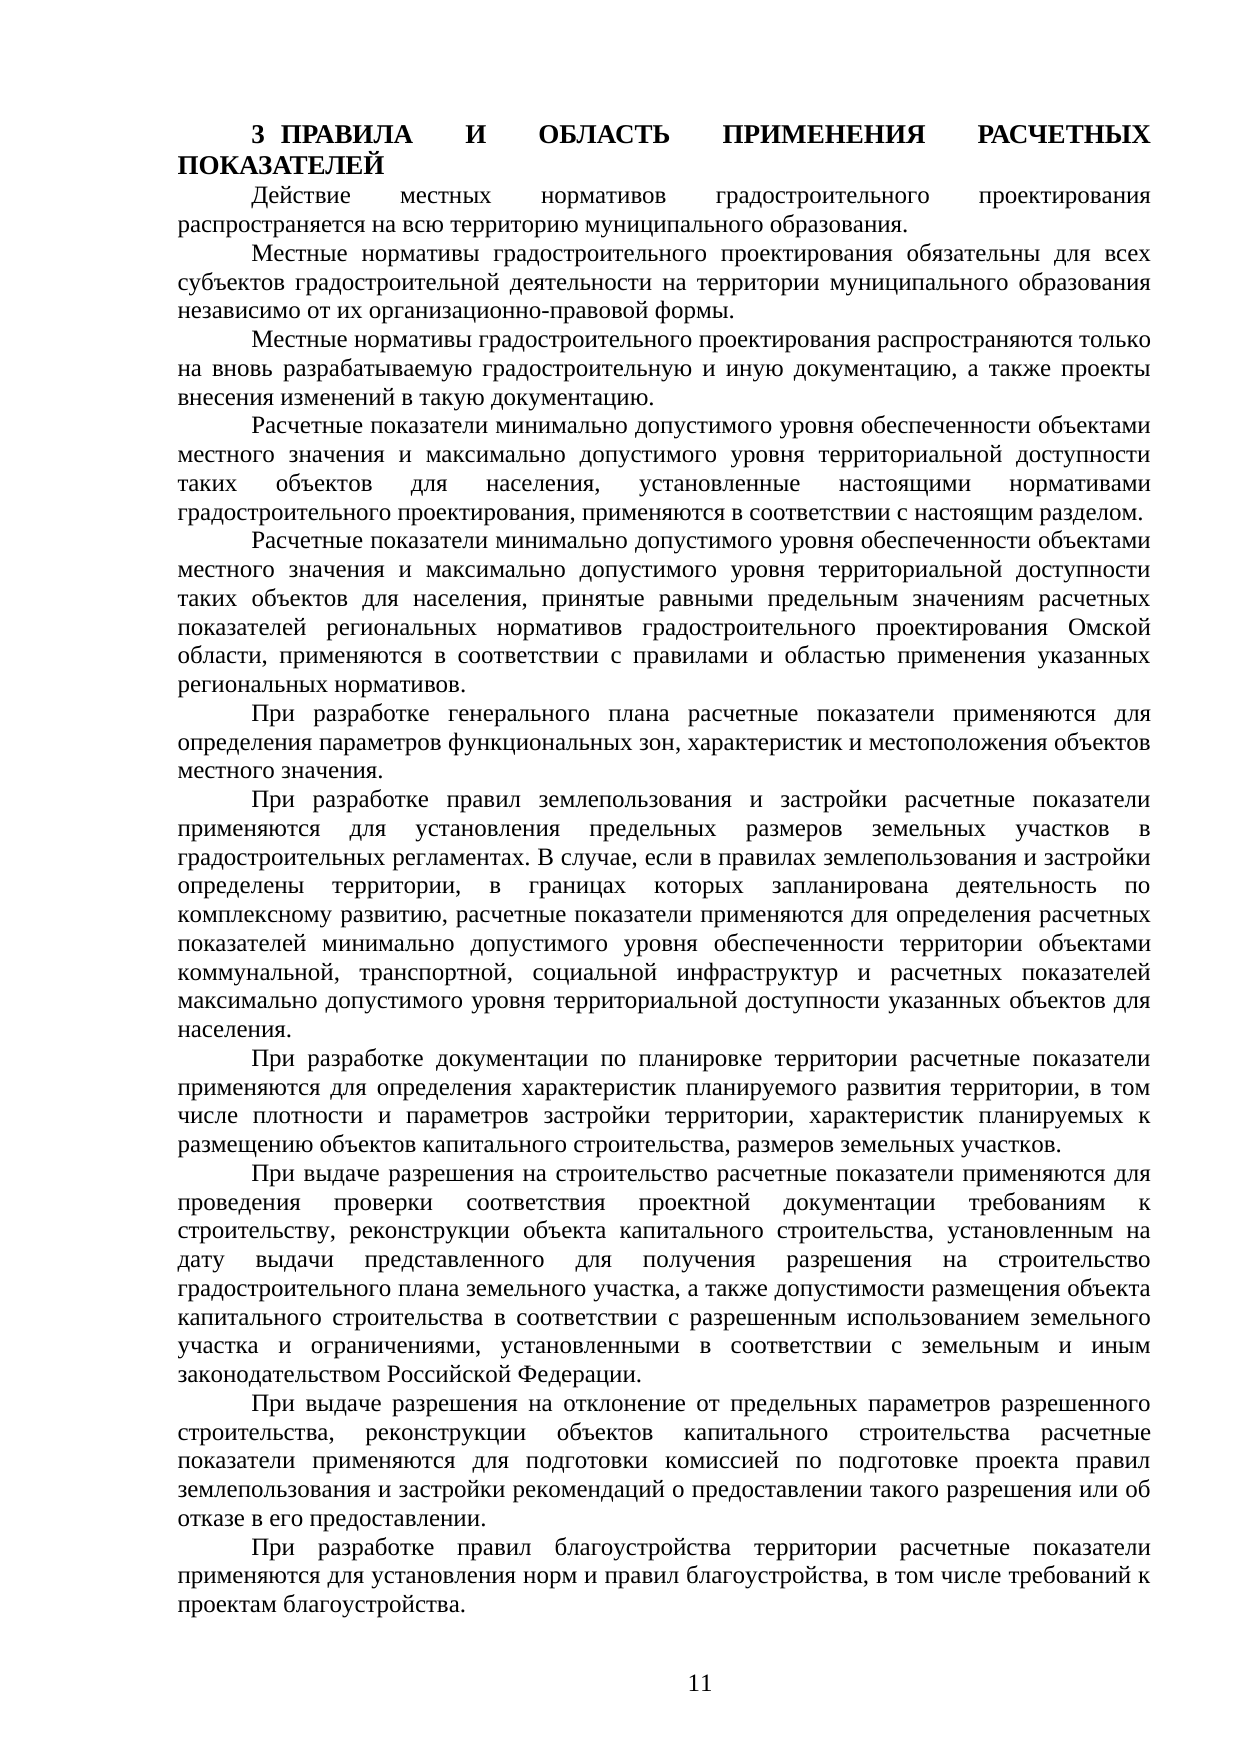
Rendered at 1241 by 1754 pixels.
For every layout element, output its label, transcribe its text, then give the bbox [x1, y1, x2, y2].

text Местные нормативы градостроительного проектирования обязательны для всех субъектов градостроительной деятельности на территории муниципального образования независимо от их организационно-правовой формы. [177, 238, 1152, 324]
text Действие местных нормативов градостроительного проектирования распространяется на всю территорию муниципального образования. [177, 180, 1152, 238]
text При выдаче разрешения на строительство расчетные показатели применяются для проведения проверки соответствия проектной документации требованиям к строительству, реконструкции объекта капитального строительства, установленным на дату выдачи представленного для получения разрешения на строительство градостроительного плана земельного участка, а также допустимости размещения объекта капитального строительства в соответствии с разрешенным использованием земельного участка и ограничениями, установленными в соответствии с земельным и иным законодательством Российской Федерации. [177, 1158, 1152, 1388]
text При выдаче разрешения на отклонение от предельных параметров разрешенного строительства, реконструкции объектов капитального строительства расчетные показатели применяются для подготовки комиссией по подготовке проекта правил землепользования и застройки рекомендаций о предоставлении такого разрешения или об отказе в его предоставлении. [177, 1388, 1152, 1532]
subtitle ПРАВИЛА И ОБЛАСТЬ ПРИМЕНЕНИЯ РАСЧЕТНЫХ ПОКАЗАТЕЛЕЙ [177, 118, 1152, 180]
text При разработке генерального плана расчетные показатели применяются для определения параметров функциональных зон, характеристик и местоположения объектов местного значения. [177, 698, 1152, 784]
text При разработке документации по планировке территории расчетные показатели применяются для определения характеристик планируемого развития территории, в том числе плотности и параметров застройки территории, характеристик планируемых к размещению объектов капитального строительства, размеров земельных участков. [177, 1043, 1152, 1158]
text При разработке правил благоустройства территории расчетные показатели применяются для установления норм и правил благоустройства, в том числе требований к проектам благоустройства. [177, 1532, 1152, 1618]
text Расчетные показатели минимально допустимого уровня обеспеченности объектами местного значения и максимально допустимого уровня территориальной доступности таких объектов для населения, установленные настоящими нормативами градостроительного проектирования, применяются в соответствии с настоящим разделом. [177, 410, 1152, 525]
text Расчетные показатели минимально допустимого уровня обеспеченности объектами местного значения и максимально допустимого уровня территориальной доступности таких объектов для населения, принятые равными предельным значениям расчетных показателей региональных нормативов градостроительного проектирования Омской области, применяются в соответствии с правилами и областью применения указанных региональных нормативов. [177, 525, 1152, 698]
text При разработке правил землепользования и застройки расчетные показатели применяются для установления предельных размеров земельных участков в градостроительных регламентах. В случае, если в правилах землепользования и застройки определены территории, в границах которых запланирована деятельность по комплексному развитию, расчетные показатели применяются для определения расчетных показателей минимально допустимого уровня обеспеченности территории объектами коммунальной, транспортной, социальной инфраструктур и расчетных показателей максимально допустимого уровня территориальной доступности указанных объектов для населения. [177, 784, 1152, 1043]
text Местные нормативы градостроительного проектирования распространяются только на вновь разрабатываемую градостроительную и иную документацию, а также проекты внесения изменений в такую документацию. [177, 324, 1152, 410]
